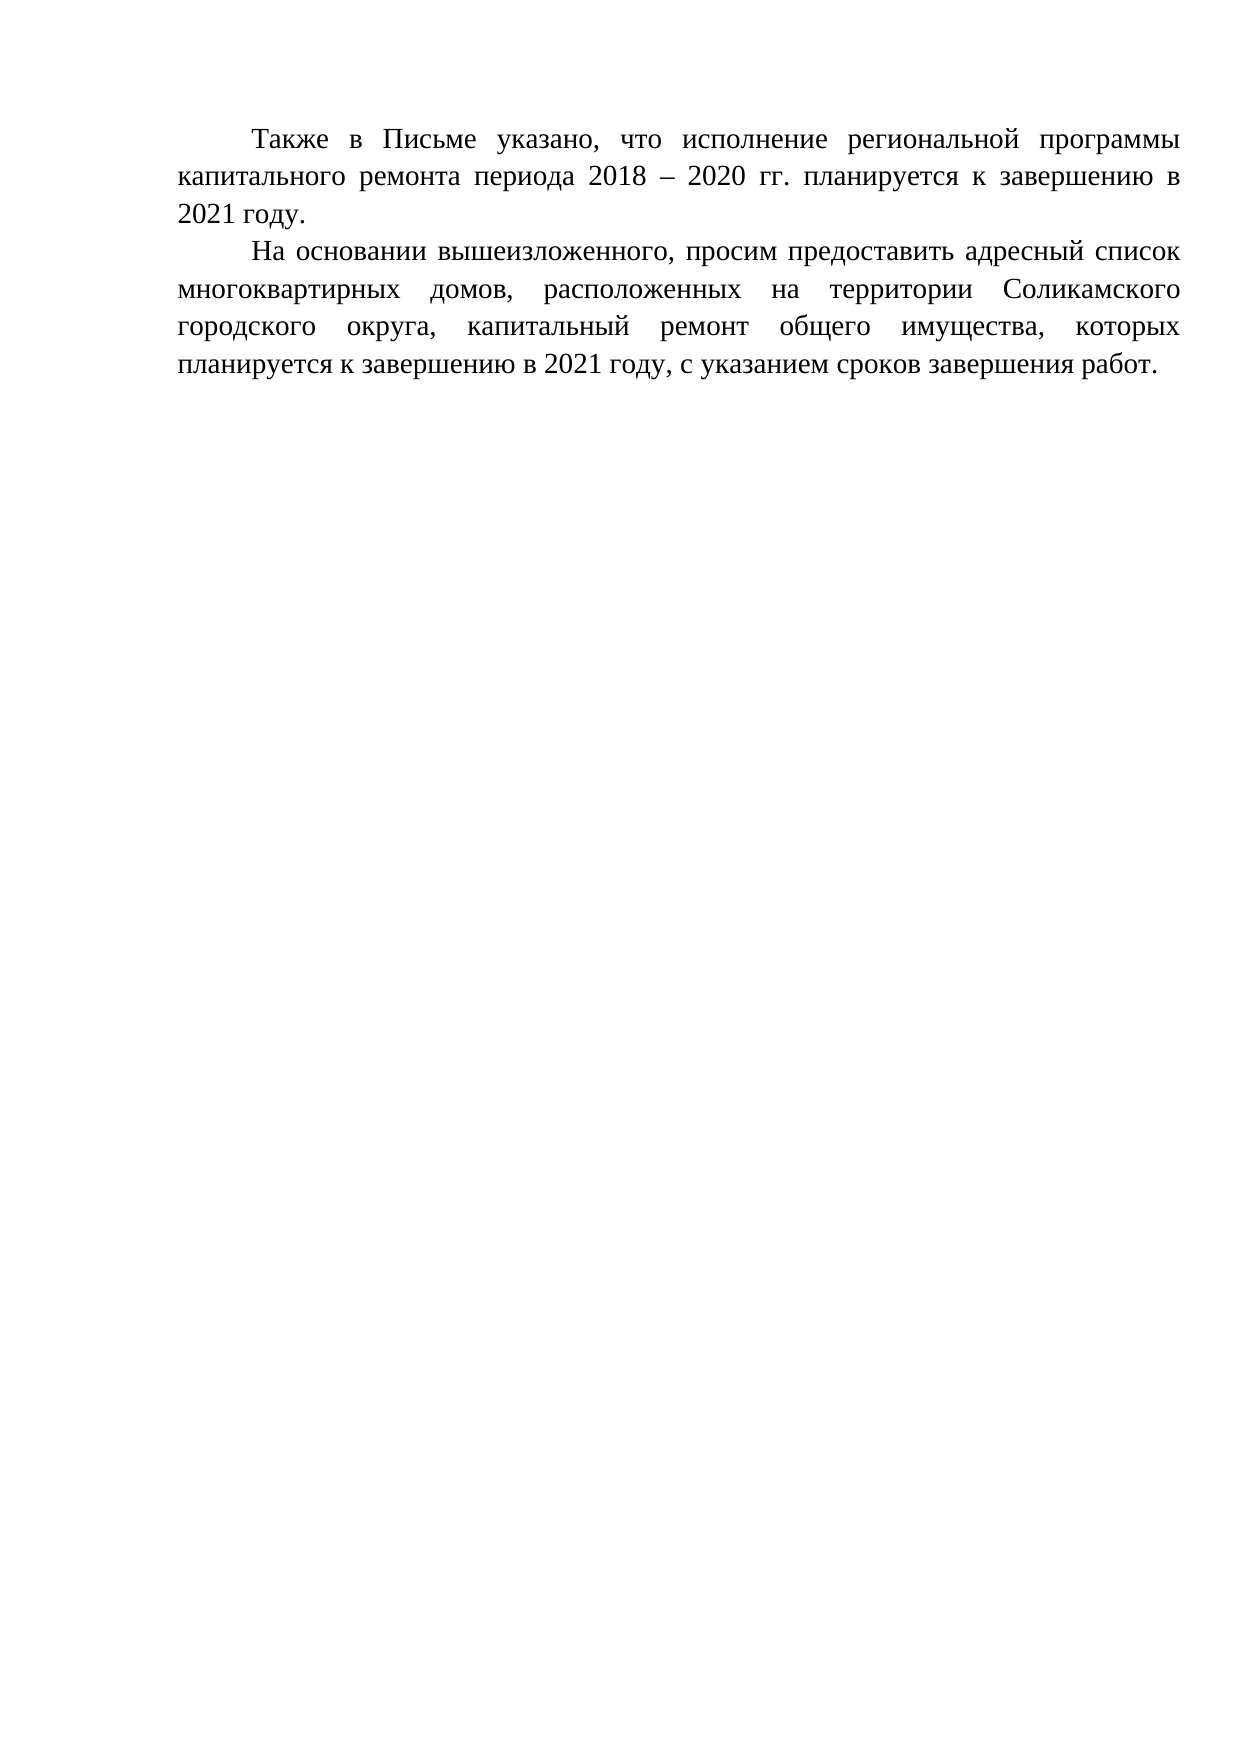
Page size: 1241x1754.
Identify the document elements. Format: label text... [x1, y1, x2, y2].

text Также в Письме указано, что исполнение региональной программы капитального ремонта периода 2018 – 2020 гг. планируется к завершению в 2021 году. [177, 118, 1181, 231]
text На основании вышеизложенного, просим предоставить адресный список многоквартирных домов, расположенных на территории Соликамского городского округа, капитальный ремонт общего имущества, которых планируется к завершению в 2021 году, с указанием сроков завершения работ. [177, 231, 1181, 381]
